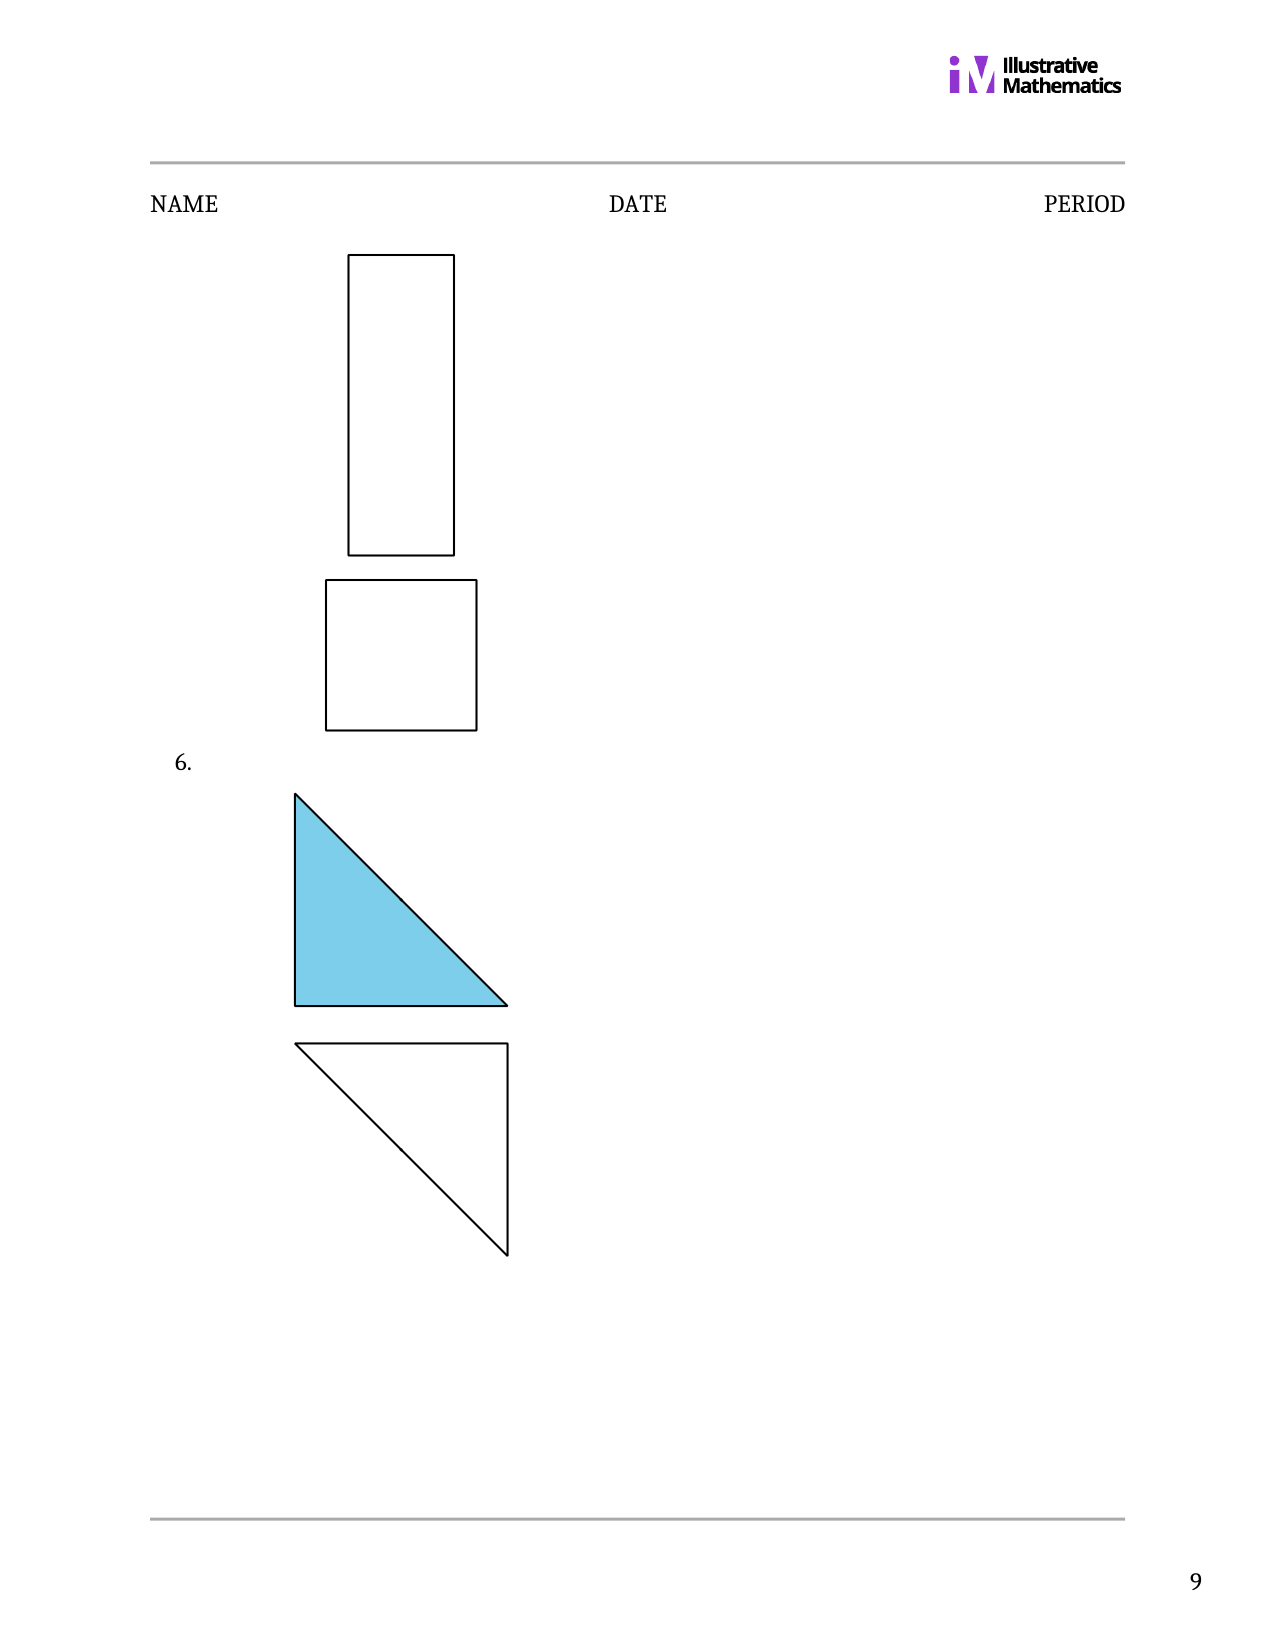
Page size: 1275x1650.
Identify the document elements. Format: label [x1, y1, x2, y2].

picture [243, 572, 559, 738]
picture [949, 55, 1121, 93]
picture [243, 780, 559, 1020]
picture [243, 247, 559, 563]
picture [243, 1030, 559, 1270]
